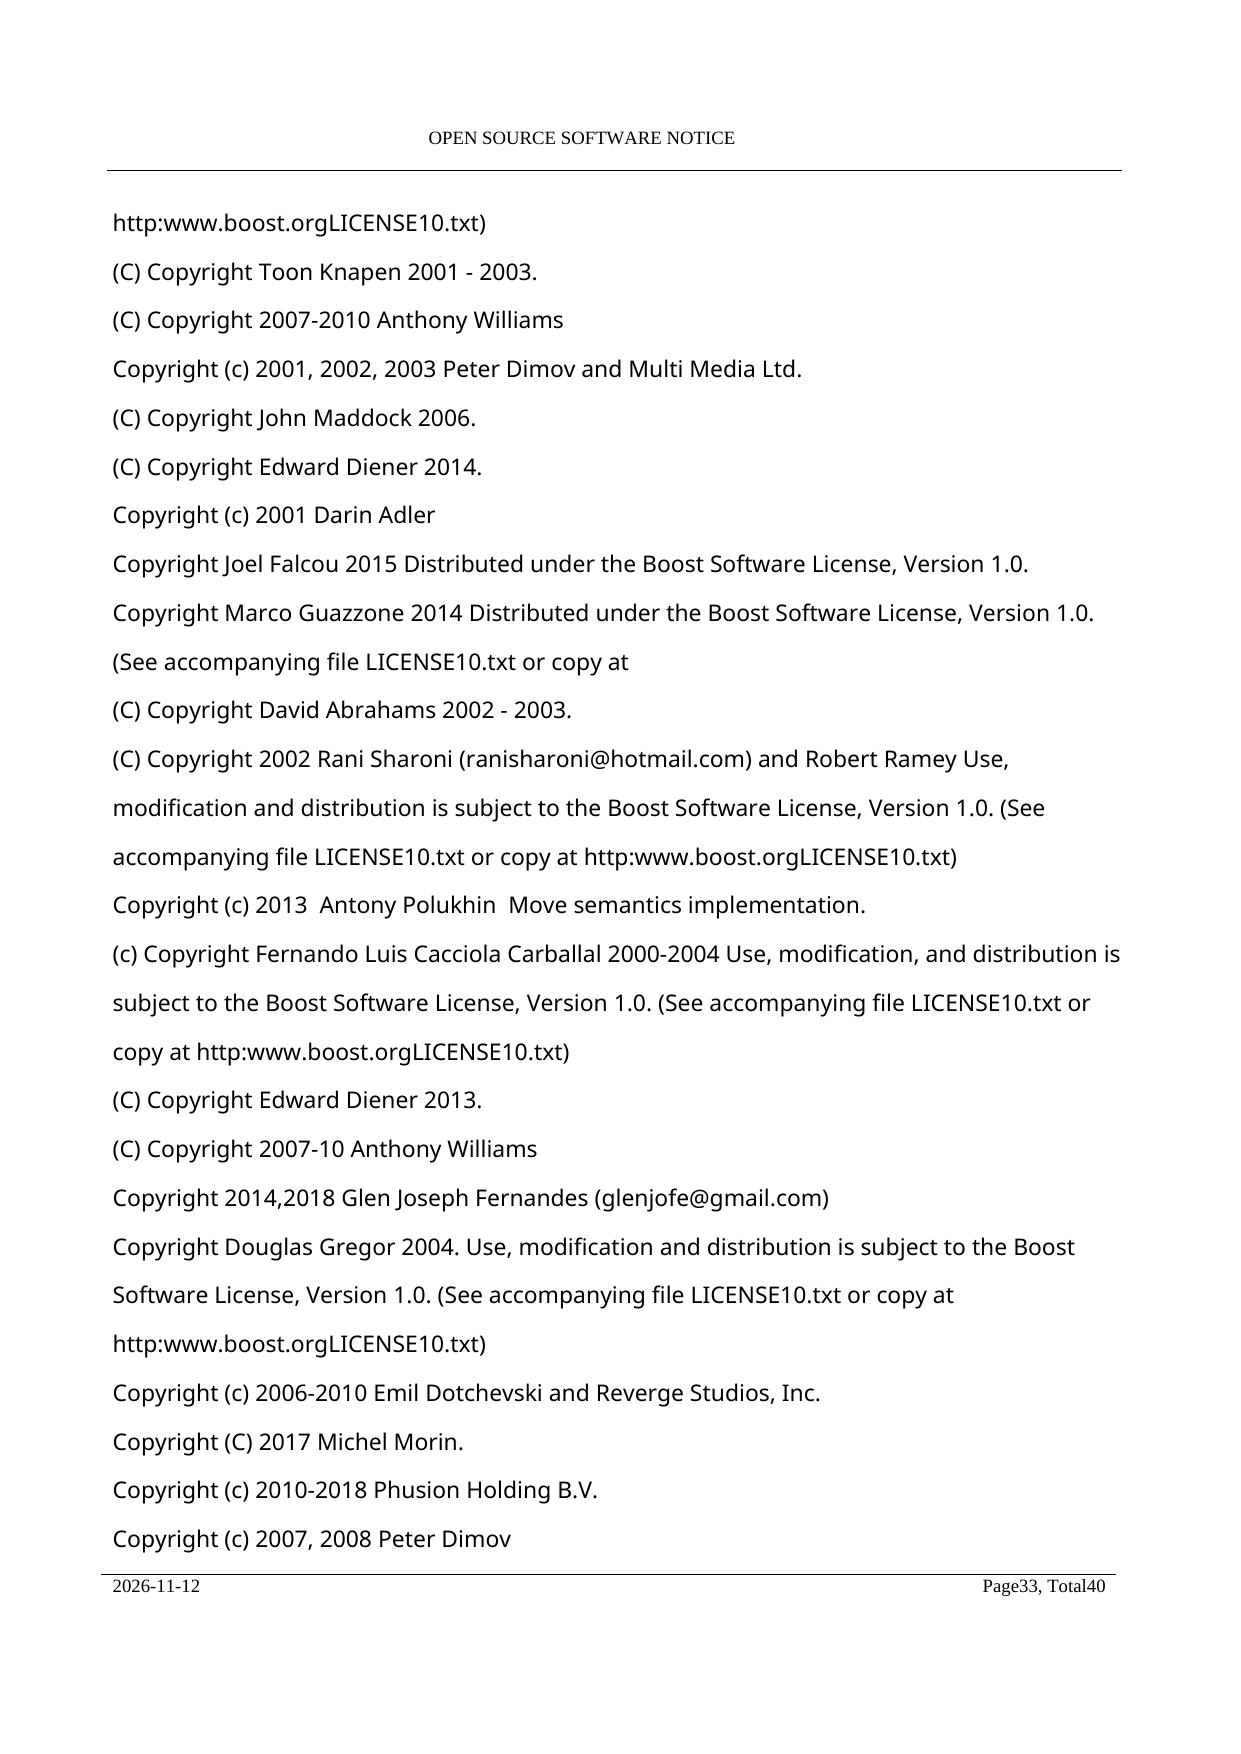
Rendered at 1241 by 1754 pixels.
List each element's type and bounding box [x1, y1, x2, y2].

text [112, 206, 1128, 1555]
